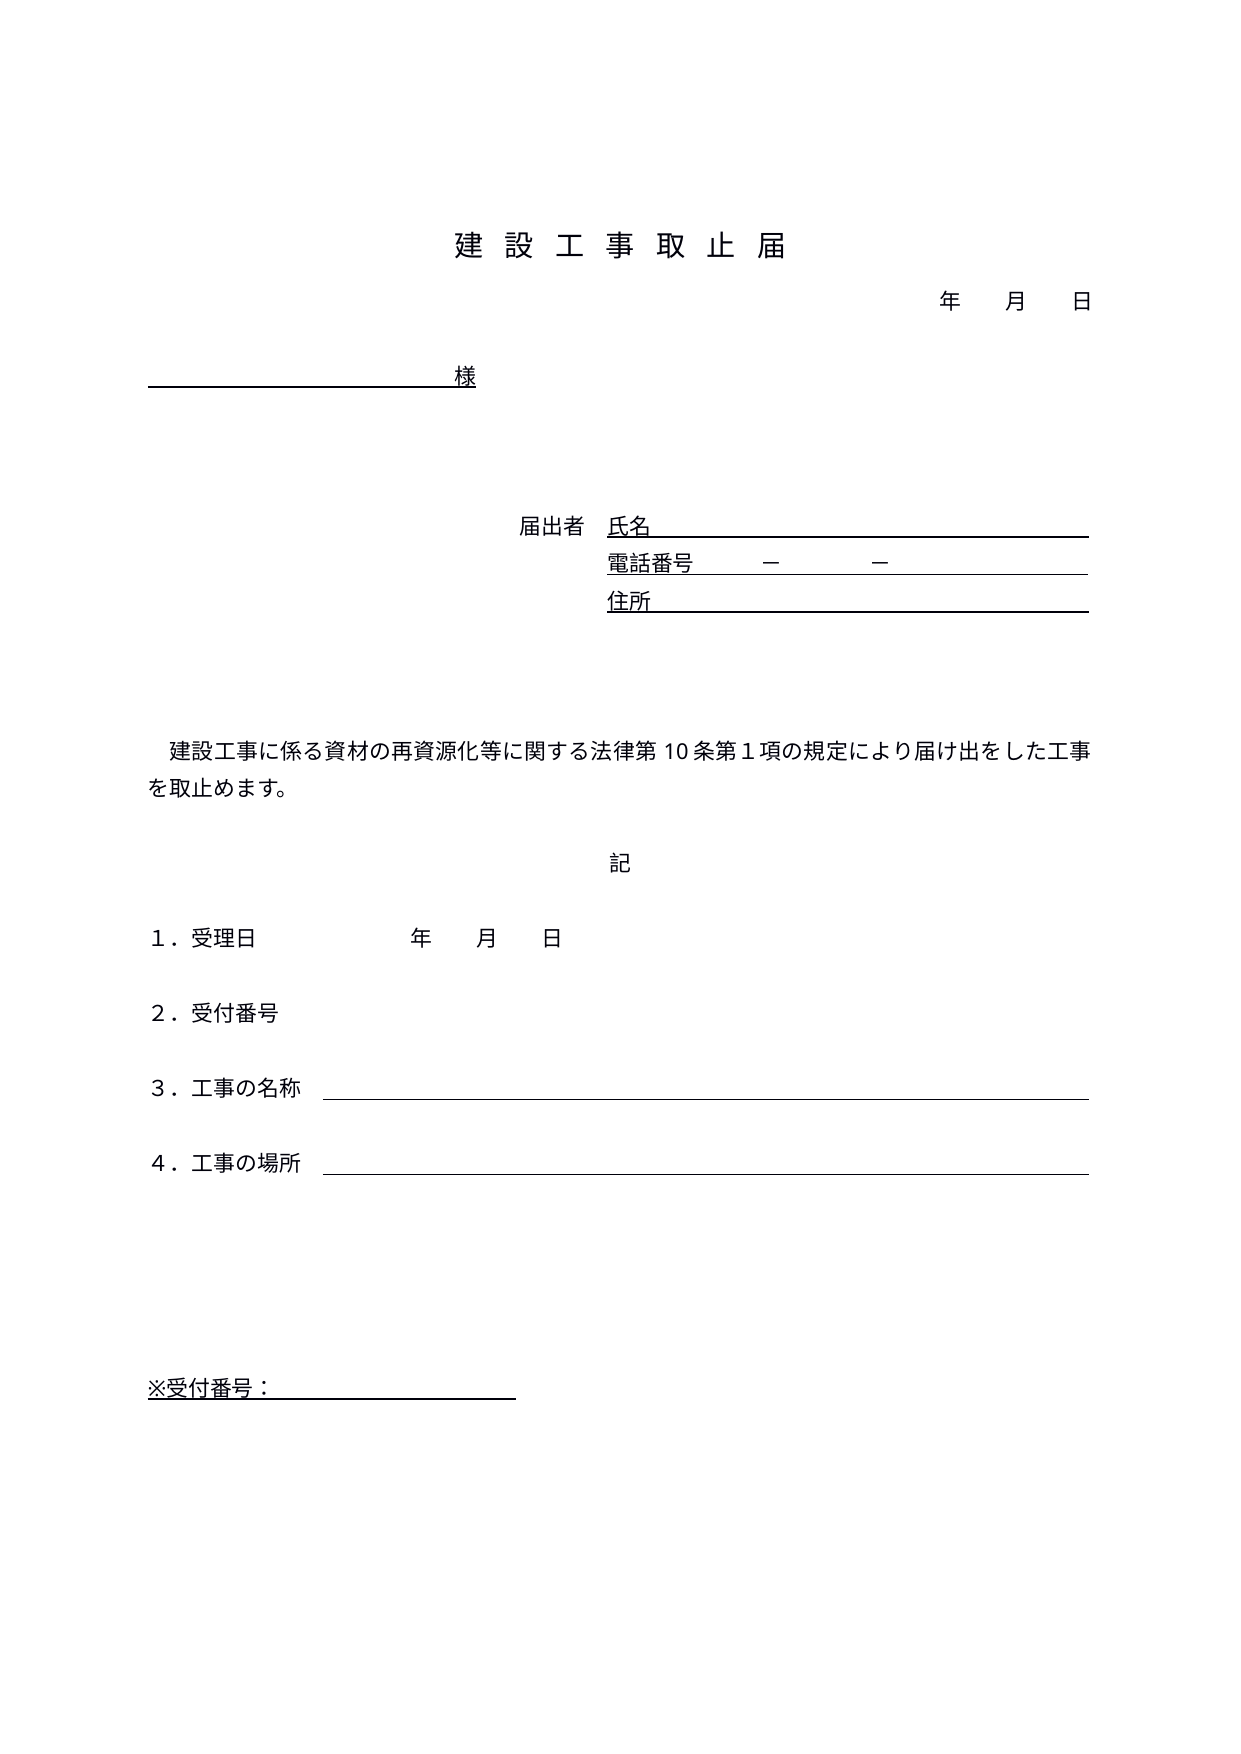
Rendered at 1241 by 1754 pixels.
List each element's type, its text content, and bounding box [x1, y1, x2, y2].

text ※受付番号： [148, 1368, 1092, 1406]
text 建設工事に係る資材の再資源化等に関する法律第10条第１項の規定により届け出をした工事を取止めます。 [148, 731, 1092, 806]
text 住所 [607, 581, 1092, 618]
text 記 [148, 843, 1092, 881]
text 建設工事取止届 [454, 206, 786, 281]
text 様 [148, 356, 1092, 393]
text 電話番号 － － [607, 543, 1092, 581]
text ３．工事の名称 [148, 1068, 1092, 1106]
text ２．受付番号 [148, 993, 1092, 1031]
text ４．工事の場所 [148, 1143, 1092, 1181]
text １．受理日 年 月 日 [148, 918, 1092, 956]
text 年 月 日 [148, 281, 1092, 318]
text 届出者 氏名 [519, 506, 1092, 543]
